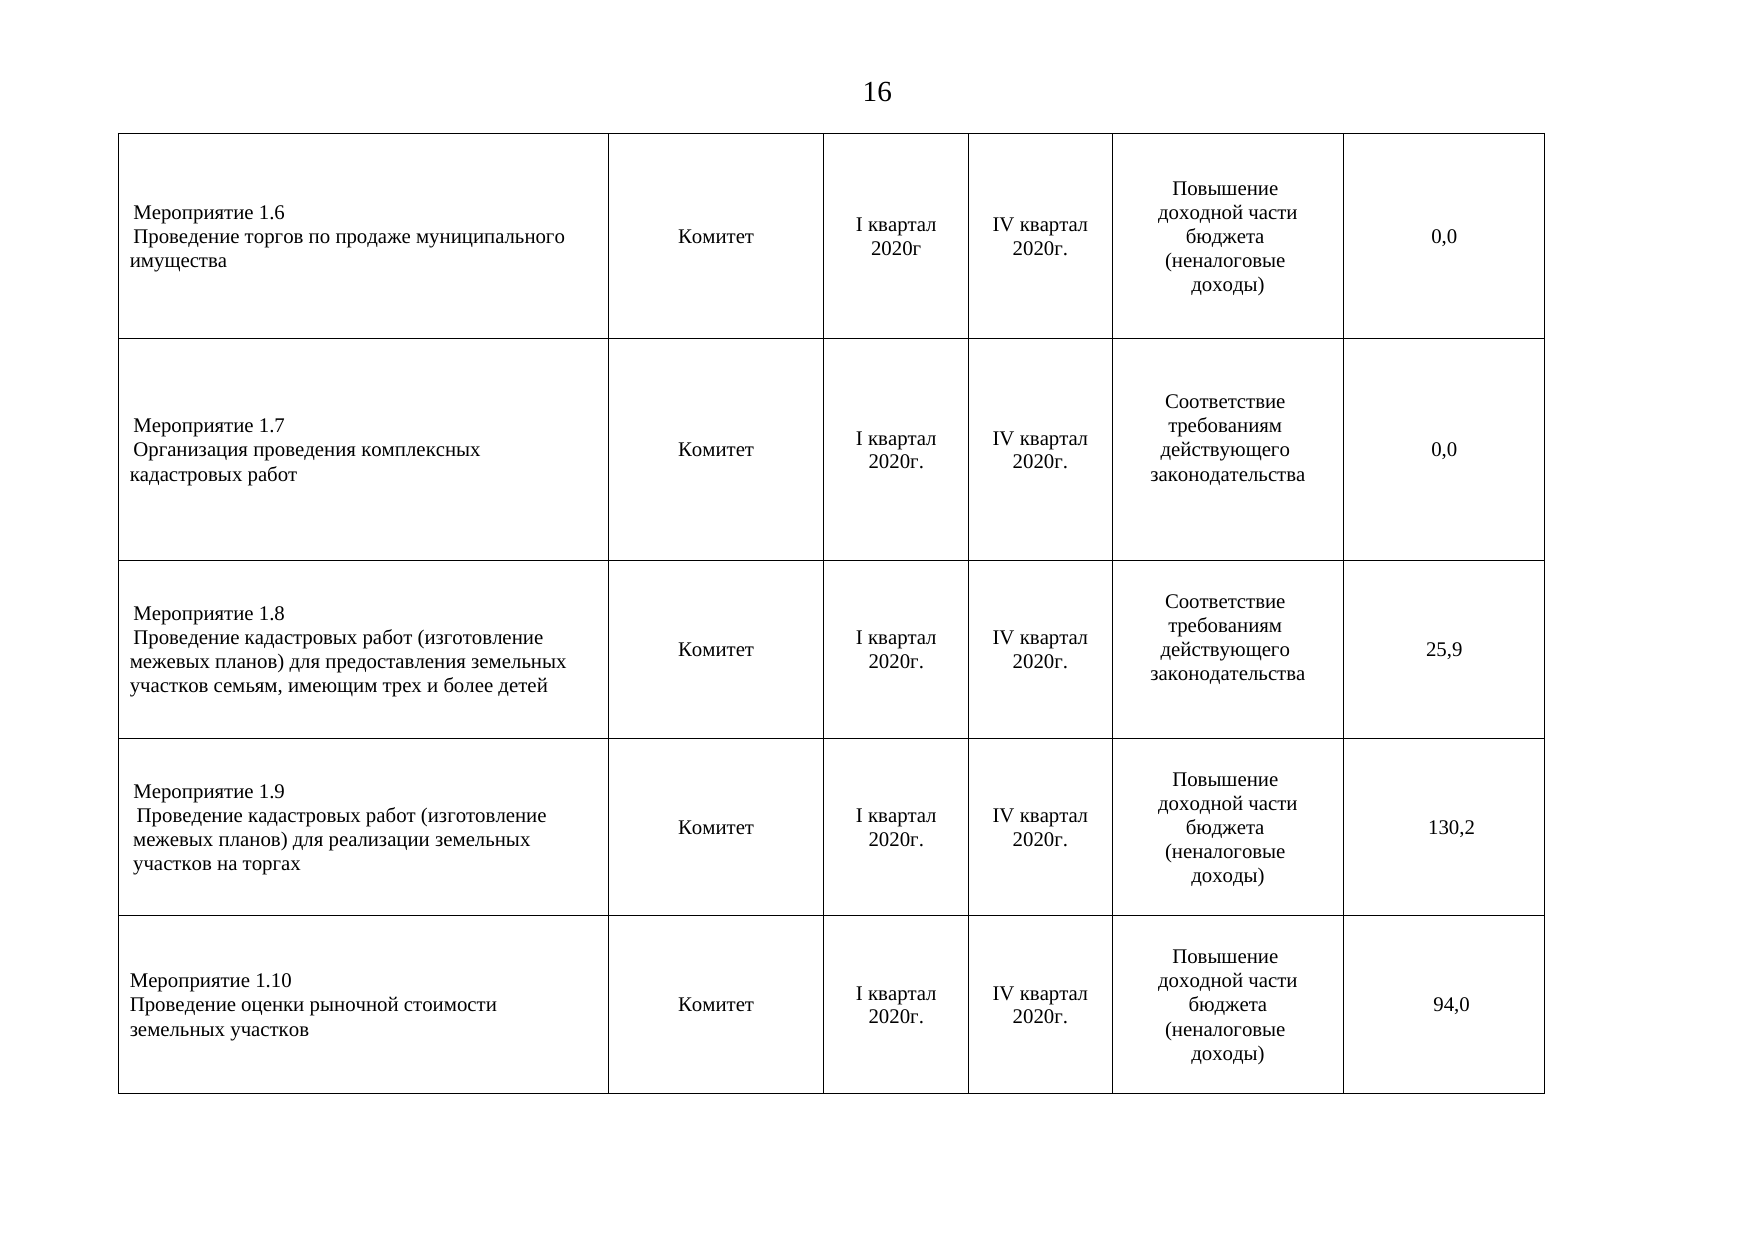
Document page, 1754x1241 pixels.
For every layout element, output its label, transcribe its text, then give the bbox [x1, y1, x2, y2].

table_cell Комитет [609, 134, 823, 338]
table_cell Мероприятие 1.9 Проведение кадастровых работ (изготовление межевых планов) для реализации земельных участков на торгах [119, 739, 608, 915]
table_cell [1113, 134, 1343, 338]
table_cell Мероприятие 1.7 Организация проведения комплексных кадастровых работ [119, 339, 608, 560]
table_cell 0,0 [1344, 339, 1544, 560]
table_cell 0,0 [1344, 134, 1544, 338]
table_cell I квартал 2020г. [824, 561, 968, 737]
table_cell 94,0 [1344, 916, 1544, 1093]
table_cell I квартал 2020г. [824, 739, 968, 915]
table_cell Комитет [609, 739, 823, 915]
table_cell Соответствие требованиям действующего законодательства [1113, 561, 1343, 737]
table_cell 130,2 [1344, 739, 1544, 915]
table_cell IV квартал 2020г. [969, 561, 1112, 737]
table_cell Мероприятие 1.6 Проведение торгов по продаже муниципального имущества [119, 134, 608, 338]
table_cell Мероприятие 1.10 Проведение оценки рыночной стоимости земельных участков [119, 916, 608, 1093]
table_cell IV квартал 2020г. [969, 134, 1112, 338]
table_cell I квартал 2020г. [824, 339, 968, 560]
table_cell Повышение доходной части бюджета (неналоговые доходы) [1113, 916, 1343, 1093]
table_cell IV квартал 2020г. [969, 739, 1112, 915]
table_cell Соответствие требованиям действующего законодательства [1113, 339, 1343, 560]
table_cell Комитет [609, 561, 823, 737]
table_cell I квартал 2020г [824, 134, 968, 338]
table_cell Мероприятие 1.8 Проведение кадастровых работ (изготовление межевых планов) для предоставления земельных участков семьям, имеющим трех и более детей [119, 561, 608, 737]
table_cell I квартал 2020г. [824, 916, 968, 1093]
table_cell IV квартал 2020г. [969, 339, 1112, 560]
table_cell IV квартал 2020г. [969, 916, 1112, 1093]
table_cell Комитет [609, 339, 823, 560]
table_cell Комитет [609, 916, 823, 1093]
table_cell Повышение доходной части бюджета (неналоговые доходы) [1113, 739, 1343, 915]
table_cell 25,9 [1344, 561, 1544, 737]
